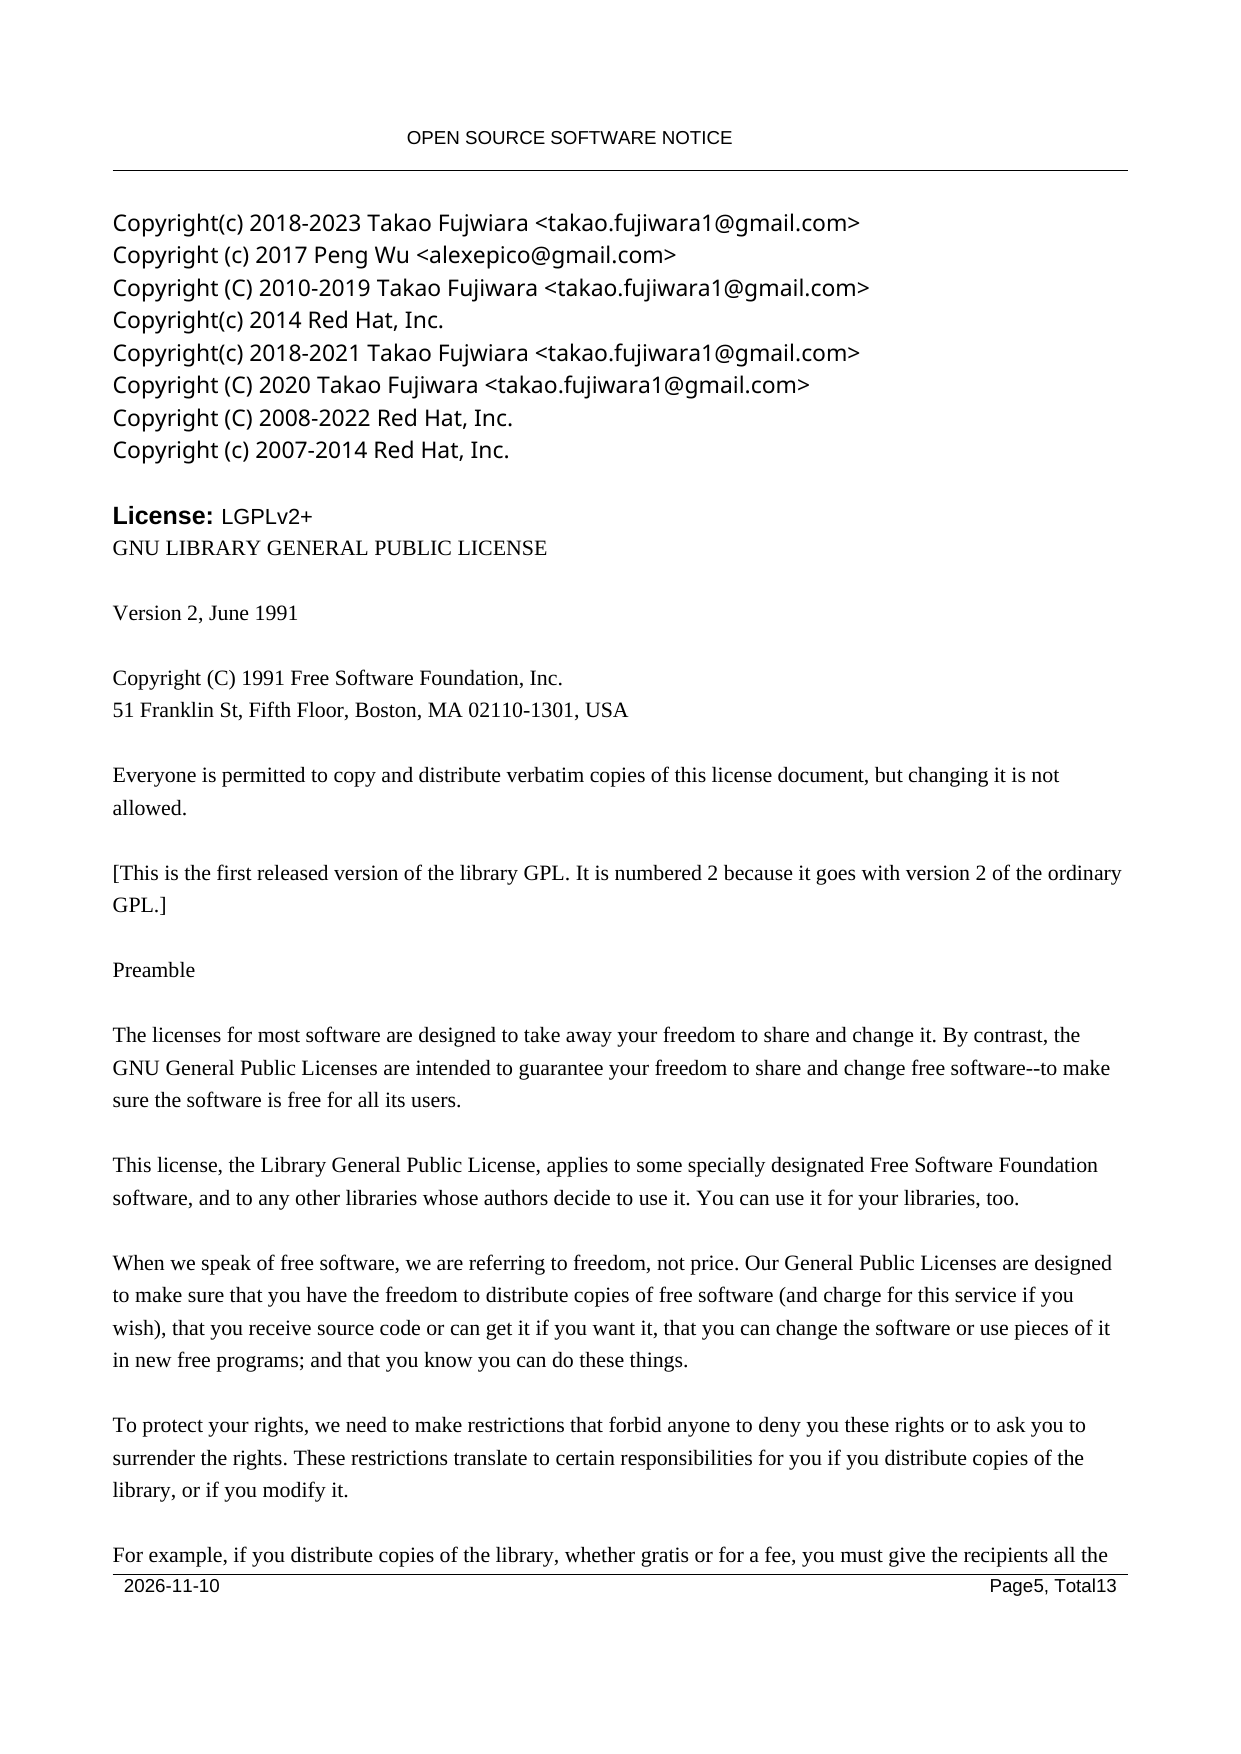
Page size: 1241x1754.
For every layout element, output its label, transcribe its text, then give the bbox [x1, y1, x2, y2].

text License: LGPLv2+ [112, 499, 1128, 531]
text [112, 531, 1128, 1571]
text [112, 206, 1128, 499]
